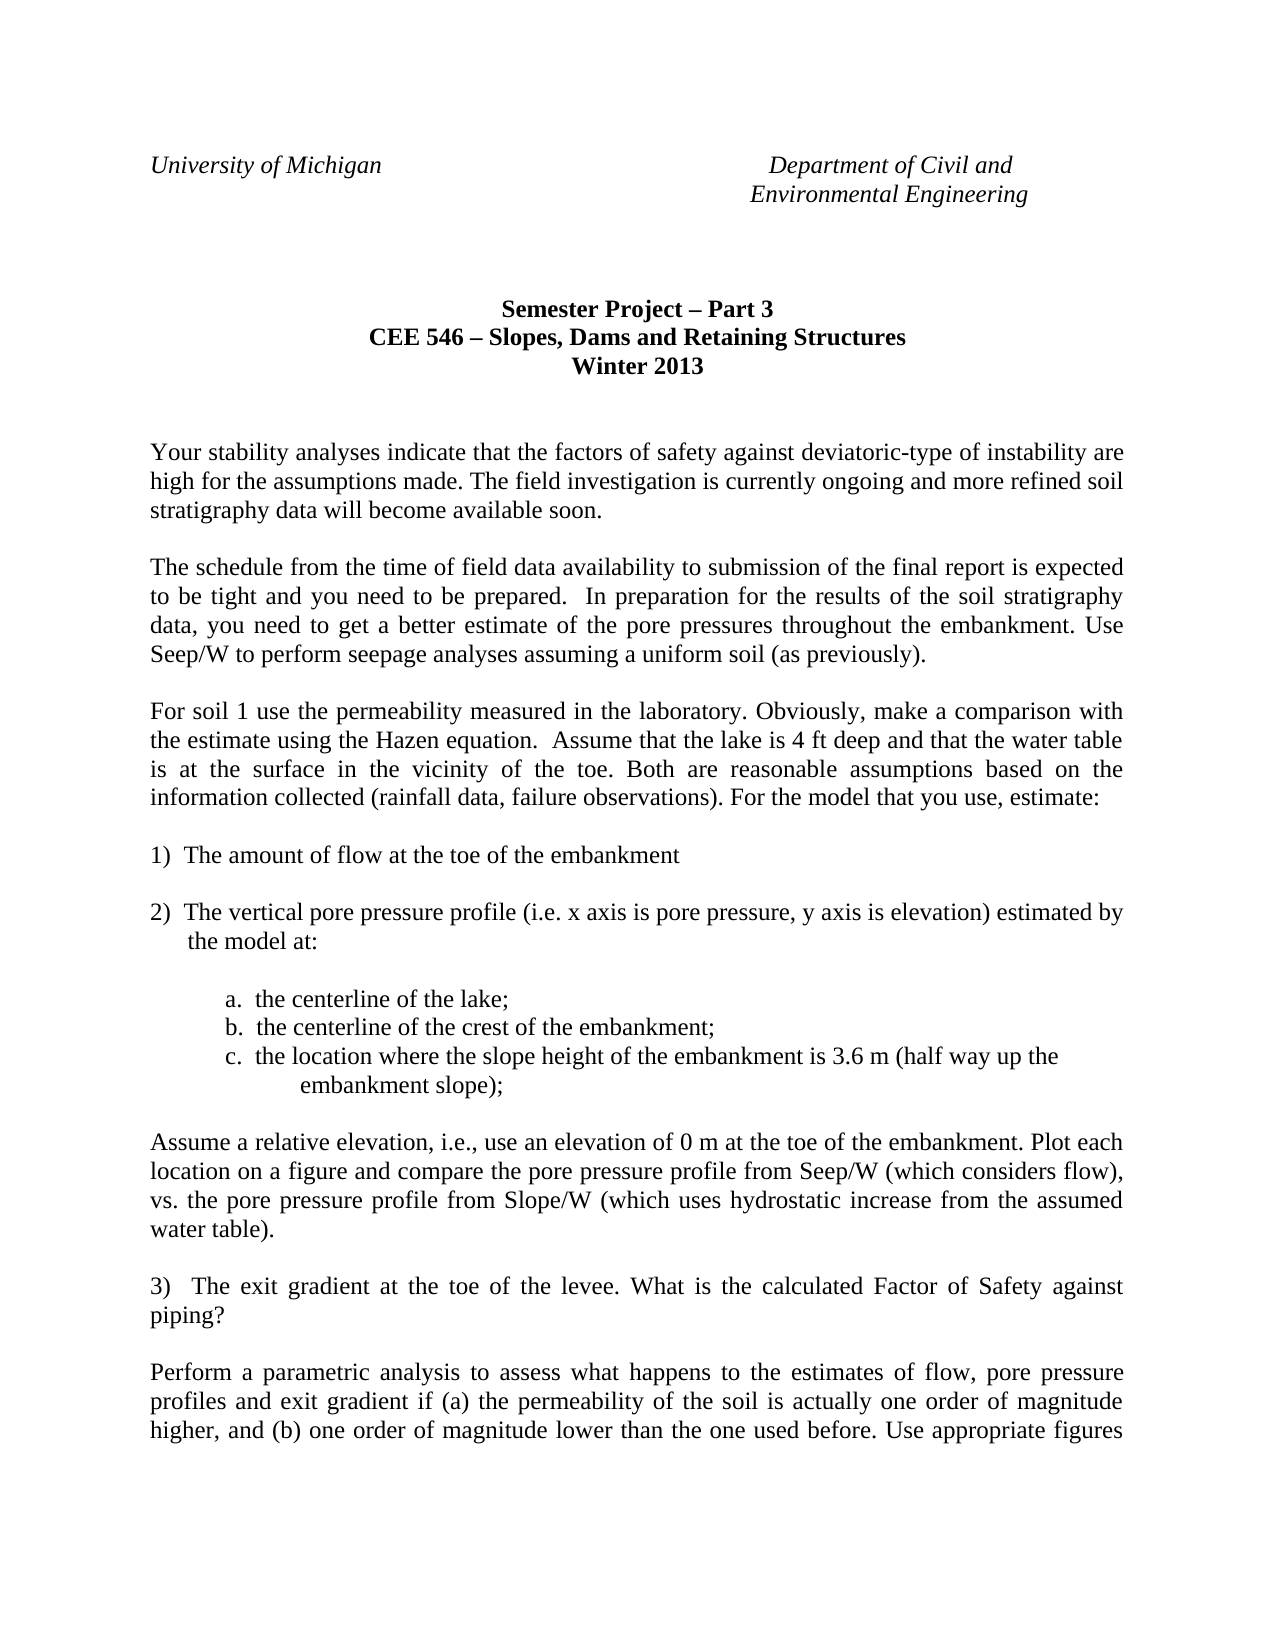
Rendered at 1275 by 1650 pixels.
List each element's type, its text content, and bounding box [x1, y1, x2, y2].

text Your stability analyses indicate that the factors of safety against deviatoric-type of instability are high for the assumptions made. The field investigation is currently ongoing and more refined soil stratigraphy data will become available soon. [150, 437, 1125, 524]
text Winter 2013 [150, 351, 1125, 380]
text For soil 1 use the permeability measured in the laboratory. Obviously, make a comparison with the estimate using the Hazen equation. Assume that the lake is 4 ft deep and that the water table is at the surface in the vicinity of the toe. Both are reasonable assumptions based on the information collected (rainfall data, failure observations). For the model that you use, estimate: [150, 696, 1125, 811]
text Semester Project – Part 3 [150, 294, 1125, 322]
text b. the centerline of the crest of the embankment; [150, 1012, 1125, 1041]
text c. the location where the slope height of the embankment is 3.6 m (half way up the embankment slope); [150, 1041, 1125, 1099]
text 3) The exit gradient at the toe of the levee. What is the calculated Factor of Safety against piping? [150, 1271, 1125, 1329]
text 2) The vertical pore pressure profile (i.e. x axis is pore pressure, y axis is elevation) estimated by [150, 897, 1125, 926]
text Assume a relative elevation, i.e., use an elevation of 0 m at the toe of the embankment. Plot each location on a figure and compare the pore pressure profile from Seep/W (which considers flow), vs. the pore pressure profile from Slope/W (which uses hydrostatic increase from the assumed water table). [150, 1127, 1125, 1242]
text a. the centerline of the lake; [150, 984, 1125, 1012]
text The schedule from the time of field data availability to submission of the final report is expected to be tight and you need to be prepared. In preparation for the results of the soil stratigraphy data, you need to get a better estimate of the pore pressures throughout the embankment. Use Seep/W to perform seepage analyses assuming a uniform soil (as previously). [150, 552, 1125, 667]
text Department of Civil and [150, 150, 1125, 179]
text CEE 546 – Slopes, Dams and Retaining Structures [150, 322, 1125, 351]
text 1) The amount of flow at the toe of the embankment [150, 840, 1125, 869]
text Environmental Engineering [150, 179, 1125, 207]
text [150, 1357, 1125, 1444]
text the model at: [150, 926, 1125, 955]
